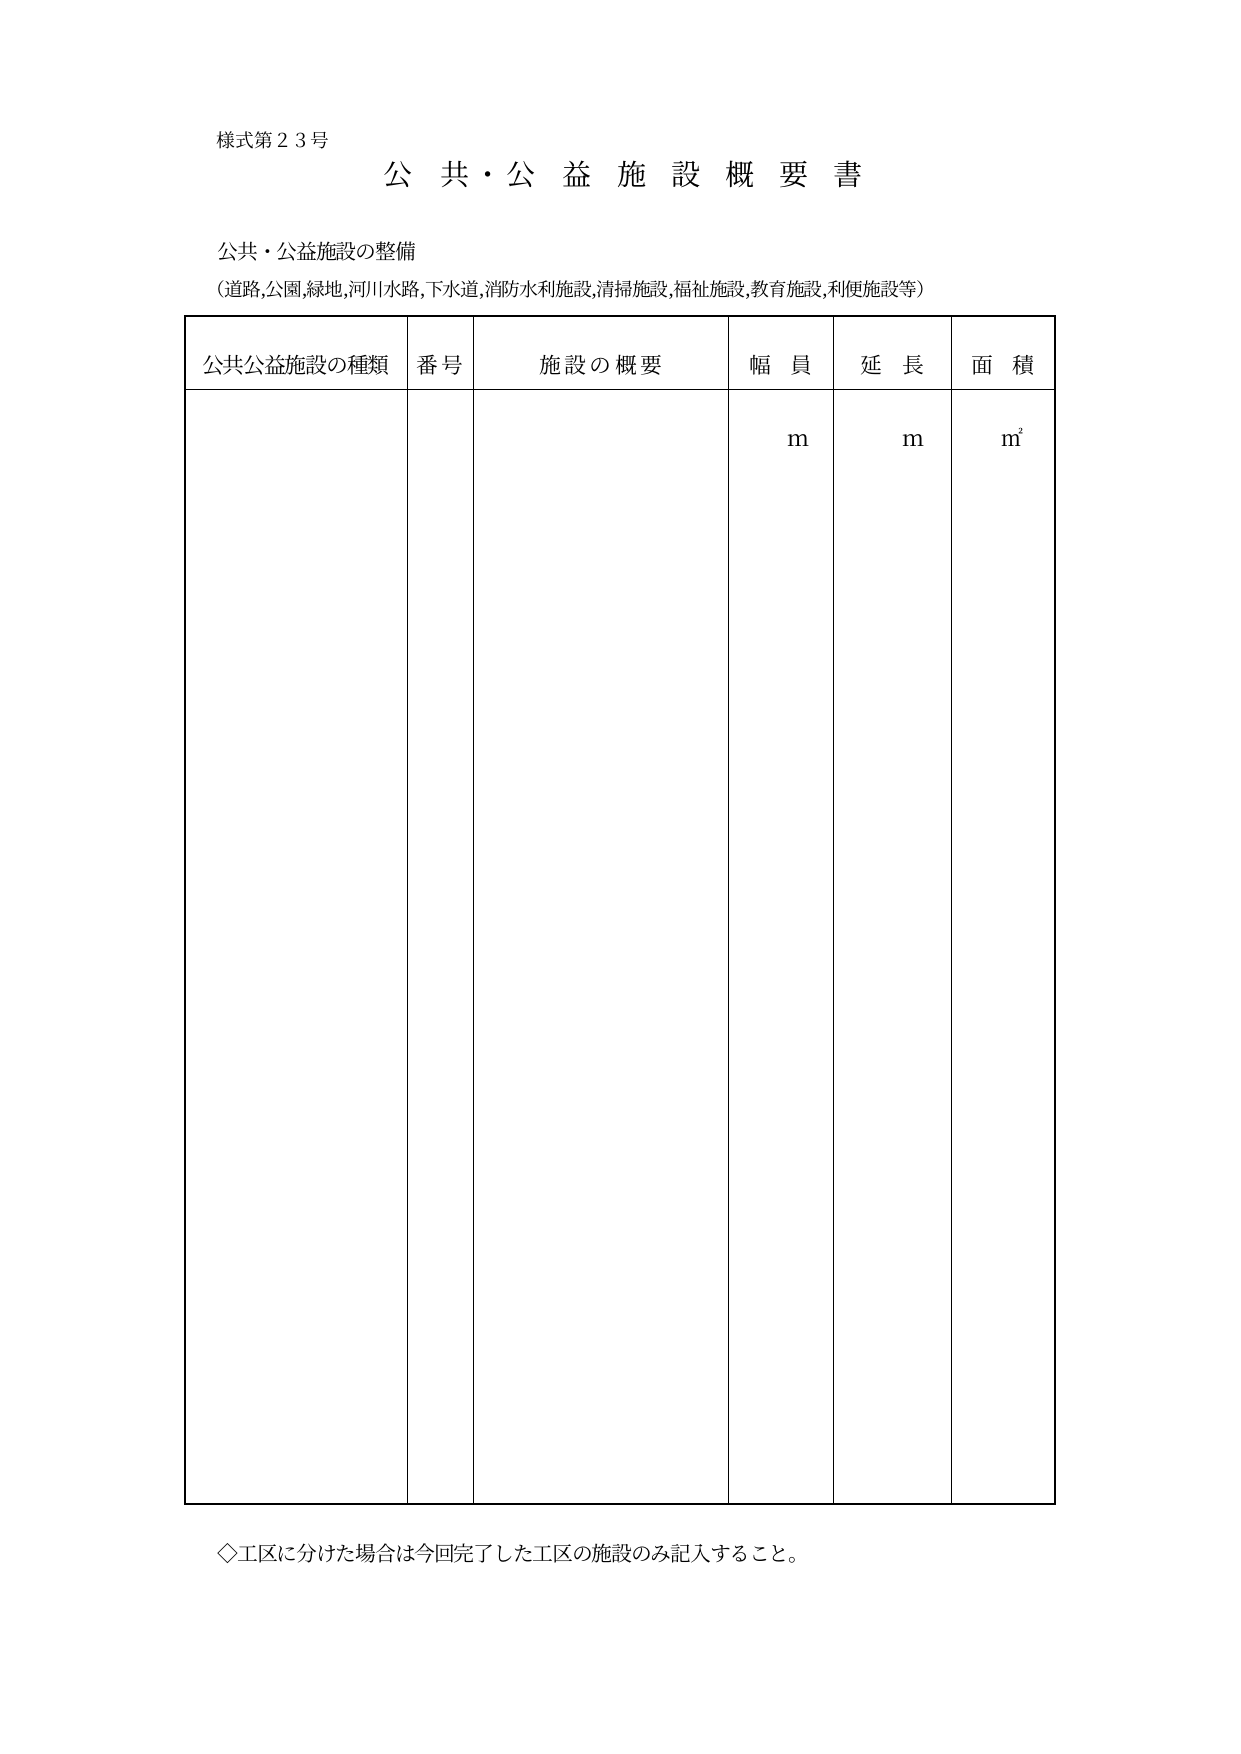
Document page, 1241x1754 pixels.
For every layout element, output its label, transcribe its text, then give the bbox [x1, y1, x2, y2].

text （道路,公園,緑地,河川水路,下水道,消防水利施設,清掃施設,福祉施設,教育施設,利便施設等） [198, 267, 1042, 304]
text ◇工区に分けた場合は今回完了した工区の施設のみ記入すること。 [198, 1531, 1042, 1568]
table_header 面 積 [952, 317, 1054, 389]
text 公 共 ・ 公 益 施 設 概 要 書 [198, 155, 1042, 192]
table_header 幅 員 [729, 317, 833, 389]
text 公共・公益施設の整備 [198, 230, 1042, 267]
table_cell ㎡ [952, 390, 1054, 1503]
table_header 施 設 の 概 要 [474, 317, 728, 389]
table_cell [186, 390, 407, 1503]
table_cell [408, 390, 473, 1503]
text 様式第２３号 [198, 118, 1042, 155]
table_cell ｍ [834, 390, 951, 1503]
table_cell ｍ [729, 390, 833, 1503]
table_header 公共公益施設の種類 [186, 317, 407, 389]
table_header 延 長 [834, 317, 951, 389]
table_cell [474, 390, 728, 1503]
table_header 番 号 [408, 317, 473, 389]
